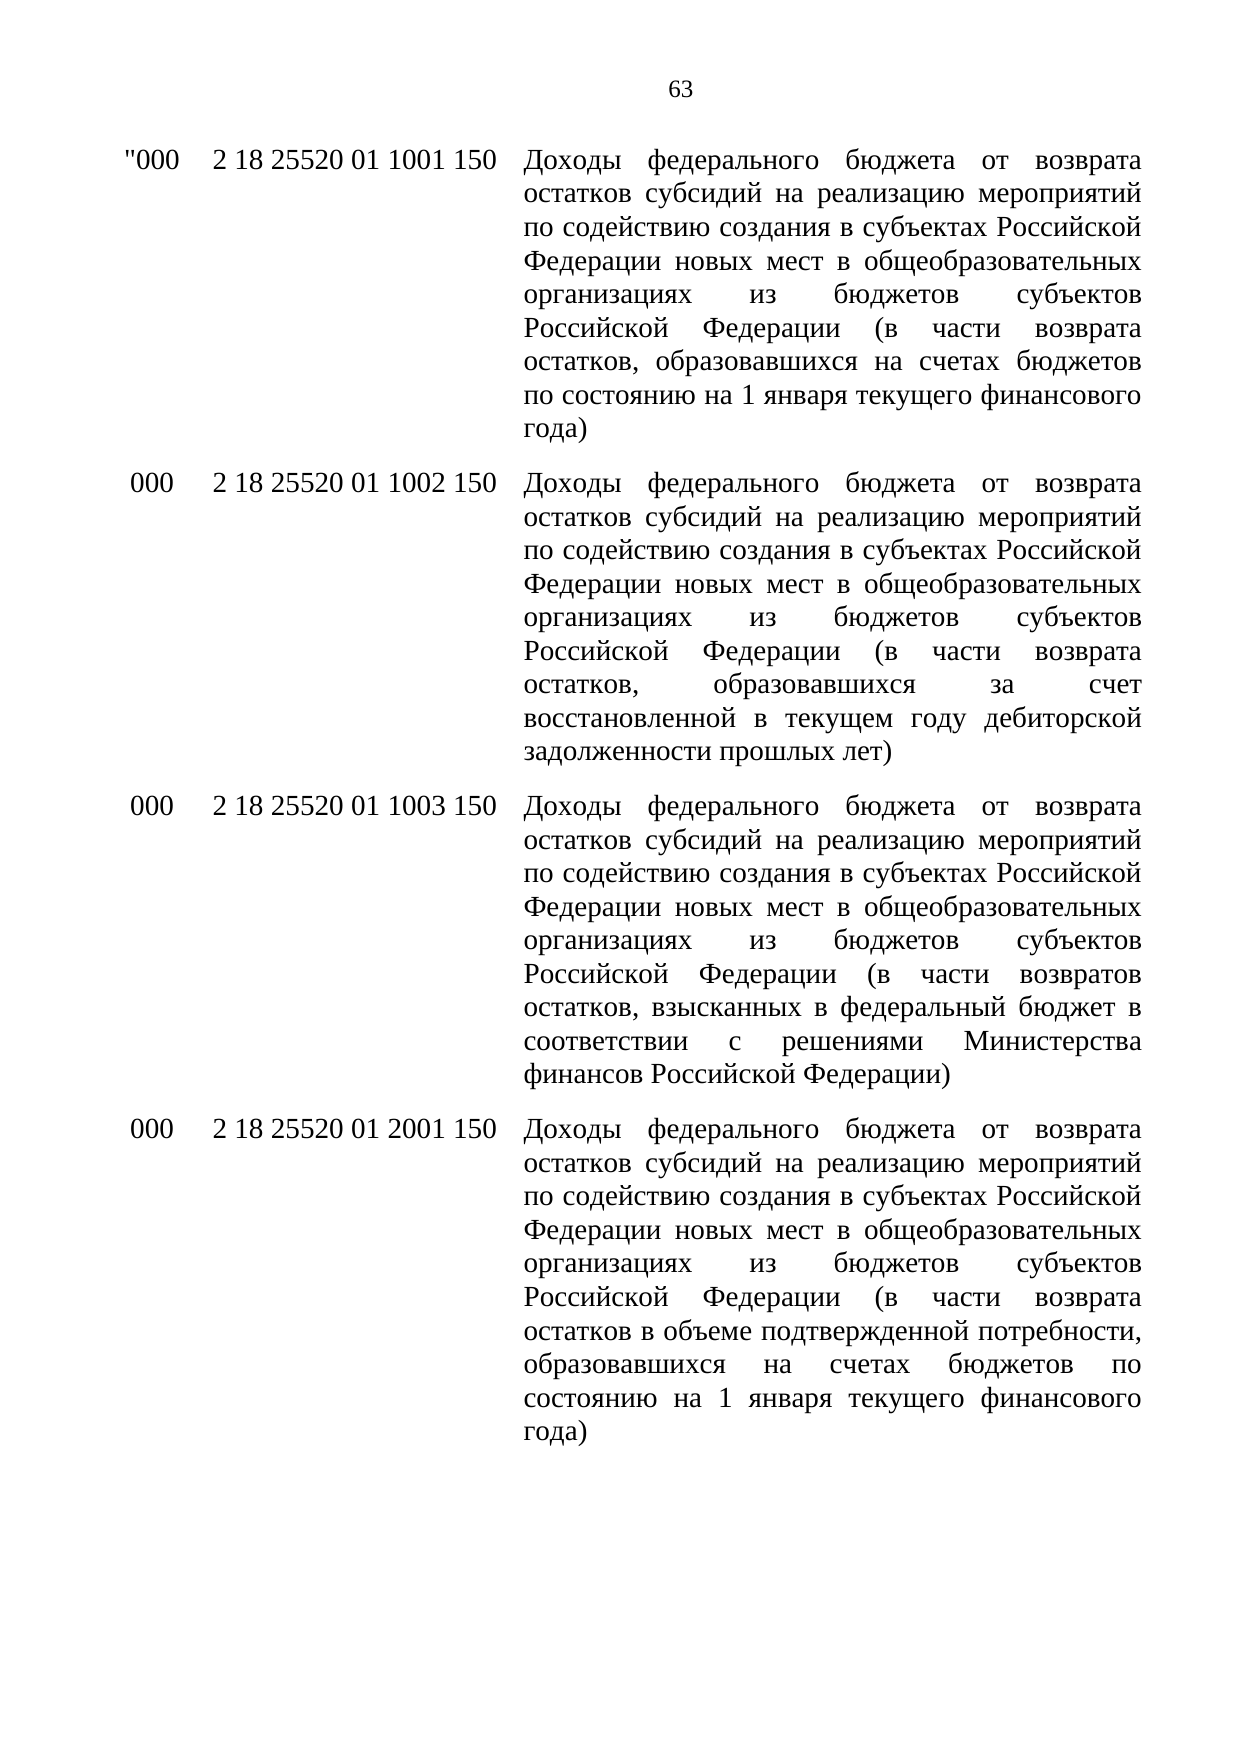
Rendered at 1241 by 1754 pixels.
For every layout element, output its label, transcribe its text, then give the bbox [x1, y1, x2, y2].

table_cell Доходы федерального бюджета от возврата остатков субсидий на реализацию мероприятий по содействию создания в субъектах Российской Федерации новых мест в общеобразовательных организациях из бюджетов субъектов Российской Федерации (в части возвратов остатков, взысканных в федеральный бюджет в соответствии с решениями Министерства финансов Российской Федерации) [517, 778, 1149, 1101]
table_cell 2 18 25520 01 1002 150 [192, 455, 517, 778]
table_cell 000 [112, 778, 192, 1101]
table_cell Доходы федерального бюджета от возврата остатков субсидий на реализацию мероприятий по содействию создания в субъектах Российской Федерации новых мест в общеобразовательных организациях из бюджетов субъектов Российской Федерации (в части возврата остатков, образовавшихся за счет восстановленной в текущем году дебиторской задолженности прошлых лет) [517, 455, 1149, 778]
table_cell 2 18 25520 01 1003 150 [192, 778, 517, 1101]
table_cell "000 [112, 131, 192, 454]
table_cell 000 [112, 1101, 192, 1457]
table_cell 2 18 25520 01 1001 150 [192, 131, 517, 454]
table_cell 000 [112, 455, 192, 778]
table_cell 2 18 25520 01 2001 150 [192, 1101, 517, 1457]
table_cell Доходы федерального бюджета от возврата остатков субсидий на реализацию мероприятий по содействию создания в субъектах Российской Федерации новых мест в общеобразовательных организациях из бюджетов субъектов Российской Федерации (в части возврата остатков, образовавшихся на счетах бюджетов по состоянию на 1 января текущего финансового года) [517, 131, 1149, 454]
table_cell Доходы федерального бюджета от возврата остатков субсидий на реализацию мероприятий по содействию создания в субъектах Российской Федерации новых мест в общеобразовательных организациях из бюджетов субъектов Российской Федерации (в части возврата остатков в объеме подтвержденной потребности, образовавшихся на счетах бюджетов по состоянию на 1 января текущего финансового года) [517, 1101, 1149, 1457]
